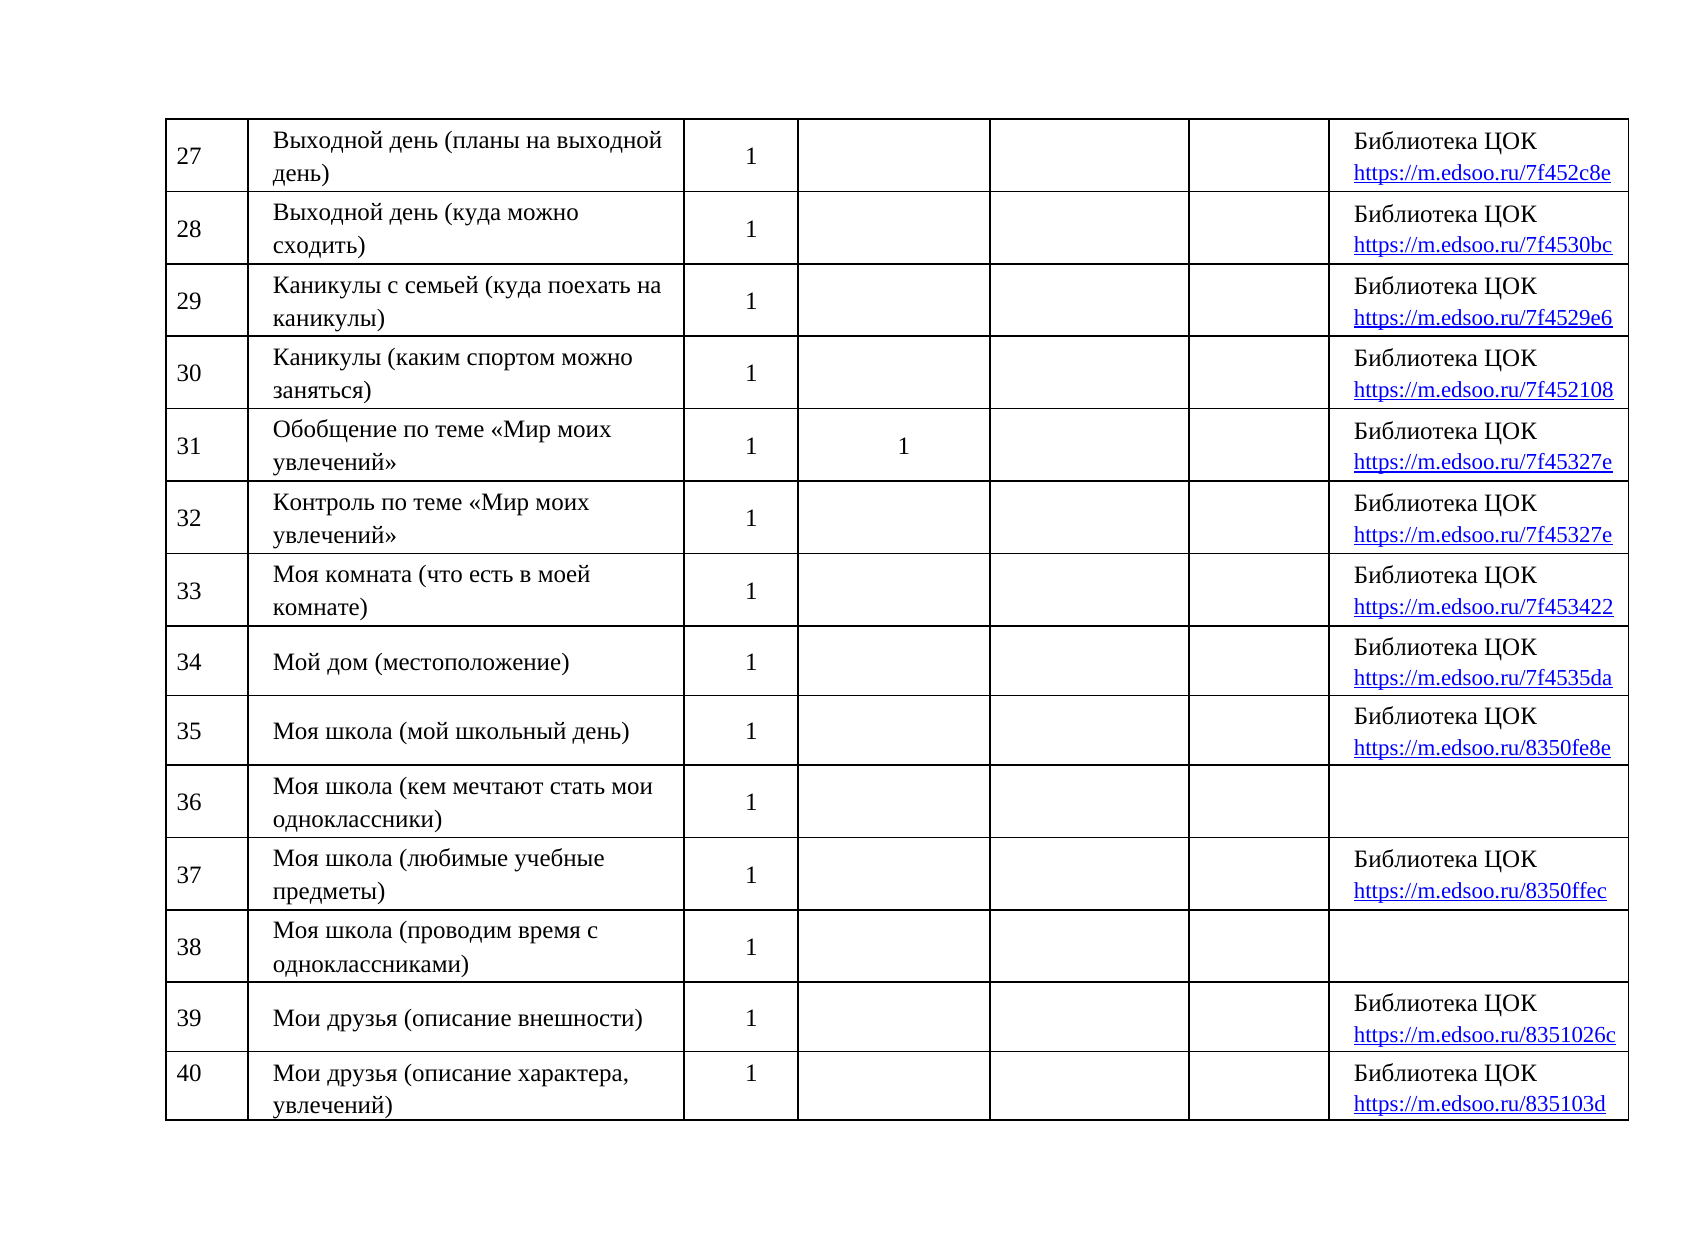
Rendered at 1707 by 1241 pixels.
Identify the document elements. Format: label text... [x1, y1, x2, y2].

table_cell [799, 120, 989, 191]
table_cell 36 [167, 766, 247, 836]
table_cell Библиотека ЦОК https://m.edsoo.ru/7f45327e [1330, 482, 1628, 552]
table_cell 33 [167, 554, 247, 625]
table_cell [991, 627, 1188, 694]
table_cell 1 [685, 482, 797, 552]
table_cell Каникулы (каким спортом можно заняться) [249, 337, 683, 408]
table_cell Библиотека ЦОК https://m.edsoo.ru/7f452c8e [1330, 120, 1628, 191]
table_cell [1190, 192, 1328, 263]
table_cell [1190, 838, 1328, 909]
table_cell [1190, 482, 1328, 552]
table_cell Мой дом (местоположение) [249, 627, 683, 694]
table_cell [1190, 337, 1328, 408]
table_cell [991, 337, 1188, 408]
table_cell Выходной день (планы на выходной день) [249, 120, 683, 191]
table_cell 37 [167, 838, 247, 909]
table_cell [991, 554, 1188, 625]
table_cell [799, 337, 989, 408]
table_cell 39 [167, 983, 247, 1051]
table_cell Контроль по теме «Мир моих увлечений» [249, 482, 683, 552]
table_cell 34 [167, 627, 247, 694]
table_cell [991, 120, 1188, 191]
table_cell [1190, 983, 1328, 1051]
table_cell [799, 983, 989, 1051]
table_cell 1 [685, 627, 797, 694]
table_cell 35 [167, 696, 247, 764]
table_cell Моя школа (проводим время с одноклассниками) [249, 911, 683, 981]
table_cell Библиотека ЦОК https://m.edsoo.ru/7f4535da [1330, 627, 1628, 694]
table_cell [799, 627, 989, 694]
table_cell 1 [685, 192, 797, 263]
table_cell Библиотека ЦОК https://m.edsoo.ru/8350fe8e [1330, 696, 1628, 764]
table_cell Библиотека ЦОК https://m.edsoo.ru/7f453422 [1330, 554, 1628, 625]
table_cell Мои друзья (описание внешности) [249, 983, 683, 1051]
table_cell [1190, 120, 1328, 191]
table_cell [799, 482, 989, 552]
table_cell 31 [167, 409, 247, 480]
table_cell [991, 766, 1188, 836]
table_cell [991, 696, 1188, 764]
table_cell [1190, 696, 1328, 764]
table_cell [799, 911, 989, 981]
table_cell [991, 482, 1188, 552]
table_cell [991, 265, 1188, 335]
table_cell 1 [685, 337, 797, 408]
table_cell [1190, 766, 1328, 836]
table_cell 1 [685, 766, 797, 836]
table_cell Библиотека ЦОК https://m.edsoo.ru/8351026c [1330, 983, 1628, 1051]
table_cell Библиотека ЦОК https://m.edsoo.ru/7f452108 [1330, 337, 1628, 408]
table_cell Моя школа (любимые учебные предметы) [249, 838, 683, 909]
table_cell [991, 192, 1188, 263]
table_cell 1 [685, 120, 797, 191]
table_cell 29 [167, 265, 247, 335]
table_cell [1330, 766, 1628, 836]
table_cell [991, 1052, 1188, 1119]
table_cell 1 [685, 1052, 797, 1119]
table_cell [1330, 911, 1628, 981]
table_cell 1 [685, 696, 797, 764]
table_cell Каникулы с семьей (куда поехать на каникулы) [249, 265, 683, 335]
table_cell 30 [167, 337, 247, 408]
table_cell Обобщение по теме «Мир моих увлечений» [249, 409, 683, 480]
table_cell 32 [167, 482, 247, 552]
table_cell Библиотека ЦОК https://m.edsoo.ru/7f4529e6 [1330, 265, 1628, 335]
table_cell 40 [167, 1052, 247, 1119]
table_cell 38 [167, 911, 247, 981]
table_cell [1190, 265, 1328, 335]
table_cell [799, 1052, 989, 1119]
table_cell [991, 911, 1188, 981]
table_cell [991, 838, 1188, 909]
table_cell [991, 983, 1188, 1051]
table_cell 1 [685, 838, 797, 909]
table_cell [1190, 1052, 1328, 1119]
table_cell 1 [685, 554, 797, 625]
table_cell Выходной день (куда можно сходить) [249, 192, 683, 263]
table_cell [1190, 627, 1328, 694]
table_cell [799, 265, 989, 335]
table_cell 27 [167, 120, 247, 191]
table_cell 1 [685, 409, 797, 480]
table_cell 1 [685, 911, 797, 981]
table_cell [799, 192, 989, 263]
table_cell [249, 1052, 683, 1119]
table_cell [799, 838, 989, 909]
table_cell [1330, 1052, 1628, 1119]
table_cell [799, 696, 989, 764]
table_cell Библиотека ЦОК https://m.edsoo.ru/8350ffec [1330, 838, 1628, 909]
table_cell Библиотека ЦОК https://m.edsoo.ru/7f4530bc [1330, 192, 1628, 263]
table_cell [799, 554, 989, 625]
table_cell Моя школа (кем мечтают стать мои одноклассники) [249, 766, 683, 836]
table_cell Моя комната (что есть в моей комнате) [249, 554, 683, 625]
table_cell [991, 409, 1188, 480]
table_cell [799, 766, 989, 836]
table_cell [1190, 554, 1328, 625]
table_cell Библиотека ЦОК https://m.edsoo.ru/7f45327e [1330, 409, 1628, 480]
table_cell Моя школа (мой школьный день) [249, 696, 683, 764]
table_cell 1 [685, 265, 797, 335]
table_cell [1190, 911, 1328, 981]
table_cell 1 [685, 983, 797, 1051]
table_cell 28 [167, 192, 247, 263]
table_cell [1190, 409, 1328, 480]
table_cell 1 [799, 409, 989, 480]
